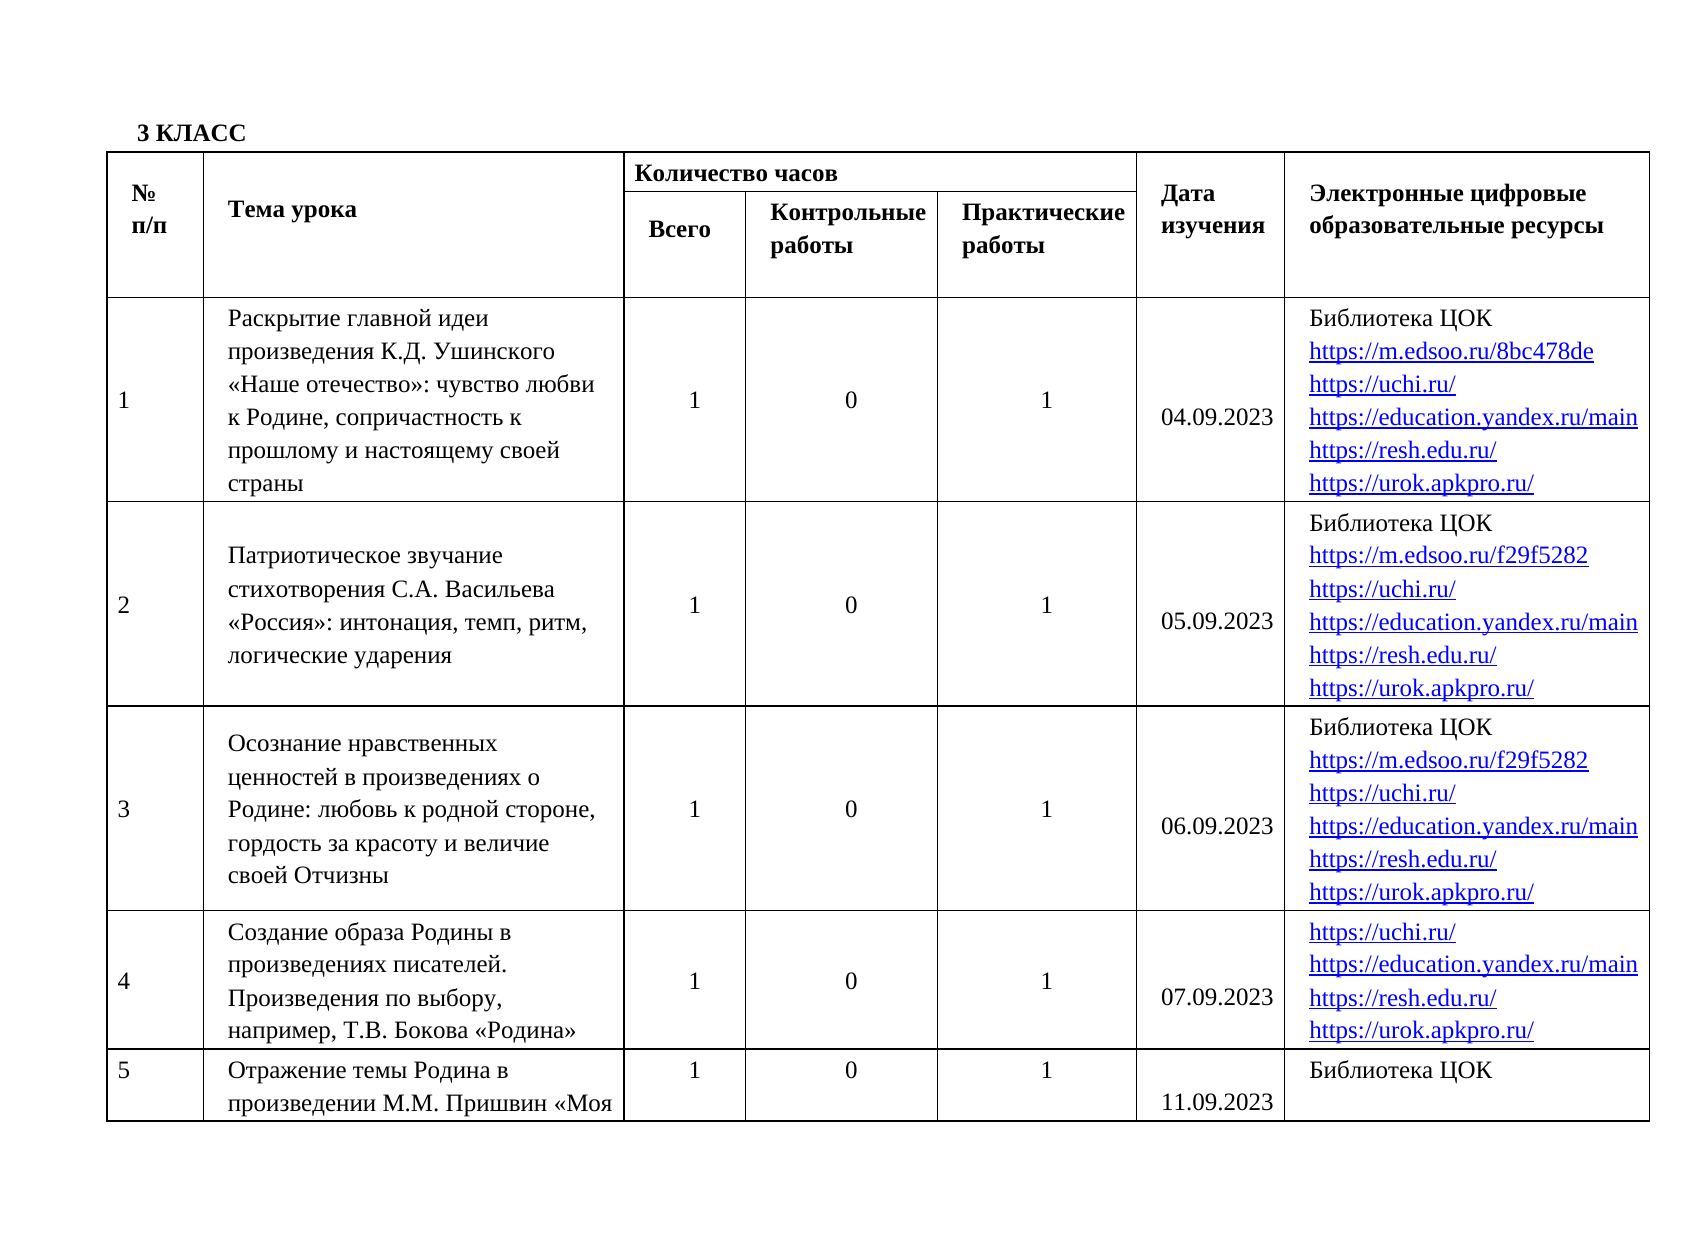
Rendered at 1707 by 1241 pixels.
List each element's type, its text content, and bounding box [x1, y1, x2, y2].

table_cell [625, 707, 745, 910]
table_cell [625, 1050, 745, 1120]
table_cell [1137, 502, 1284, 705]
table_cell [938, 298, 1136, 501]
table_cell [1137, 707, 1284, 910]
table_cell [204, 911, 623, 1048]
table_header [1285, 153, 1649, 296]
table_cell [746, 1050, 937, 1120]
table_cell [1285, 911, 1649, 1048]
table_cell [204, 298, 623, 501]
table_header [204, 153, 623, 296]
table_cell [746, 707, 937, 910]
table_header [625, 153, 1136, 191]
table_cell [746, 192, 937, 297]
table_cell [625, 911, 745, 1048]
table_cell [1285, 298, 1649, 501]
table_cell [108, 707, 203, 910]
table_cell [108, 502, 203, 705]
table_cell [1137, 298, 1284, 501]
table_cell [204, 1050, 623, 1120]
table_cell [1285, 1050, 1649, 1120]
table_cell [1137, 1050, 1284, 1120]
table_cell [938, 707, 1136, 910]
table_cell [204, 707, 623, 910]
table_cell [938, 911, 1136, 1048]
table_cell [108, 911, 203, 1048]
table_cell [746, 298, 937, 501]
text 3 КЛАСС [131, 118, 1639, 147]
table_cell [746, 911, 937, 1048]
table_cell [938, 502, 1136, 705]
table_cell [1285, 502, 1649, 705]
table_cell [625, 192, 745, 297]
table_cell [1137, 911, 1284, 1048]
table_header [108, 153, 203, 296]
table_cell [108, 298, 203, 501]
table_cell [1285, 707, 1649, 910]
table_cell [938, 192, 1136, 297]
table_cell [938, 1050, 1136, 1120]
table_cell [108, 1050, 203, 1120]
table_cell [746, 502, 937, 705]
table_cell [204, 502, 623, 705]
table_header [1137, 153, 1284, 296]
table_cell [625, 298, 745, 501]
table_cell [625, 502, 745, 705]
